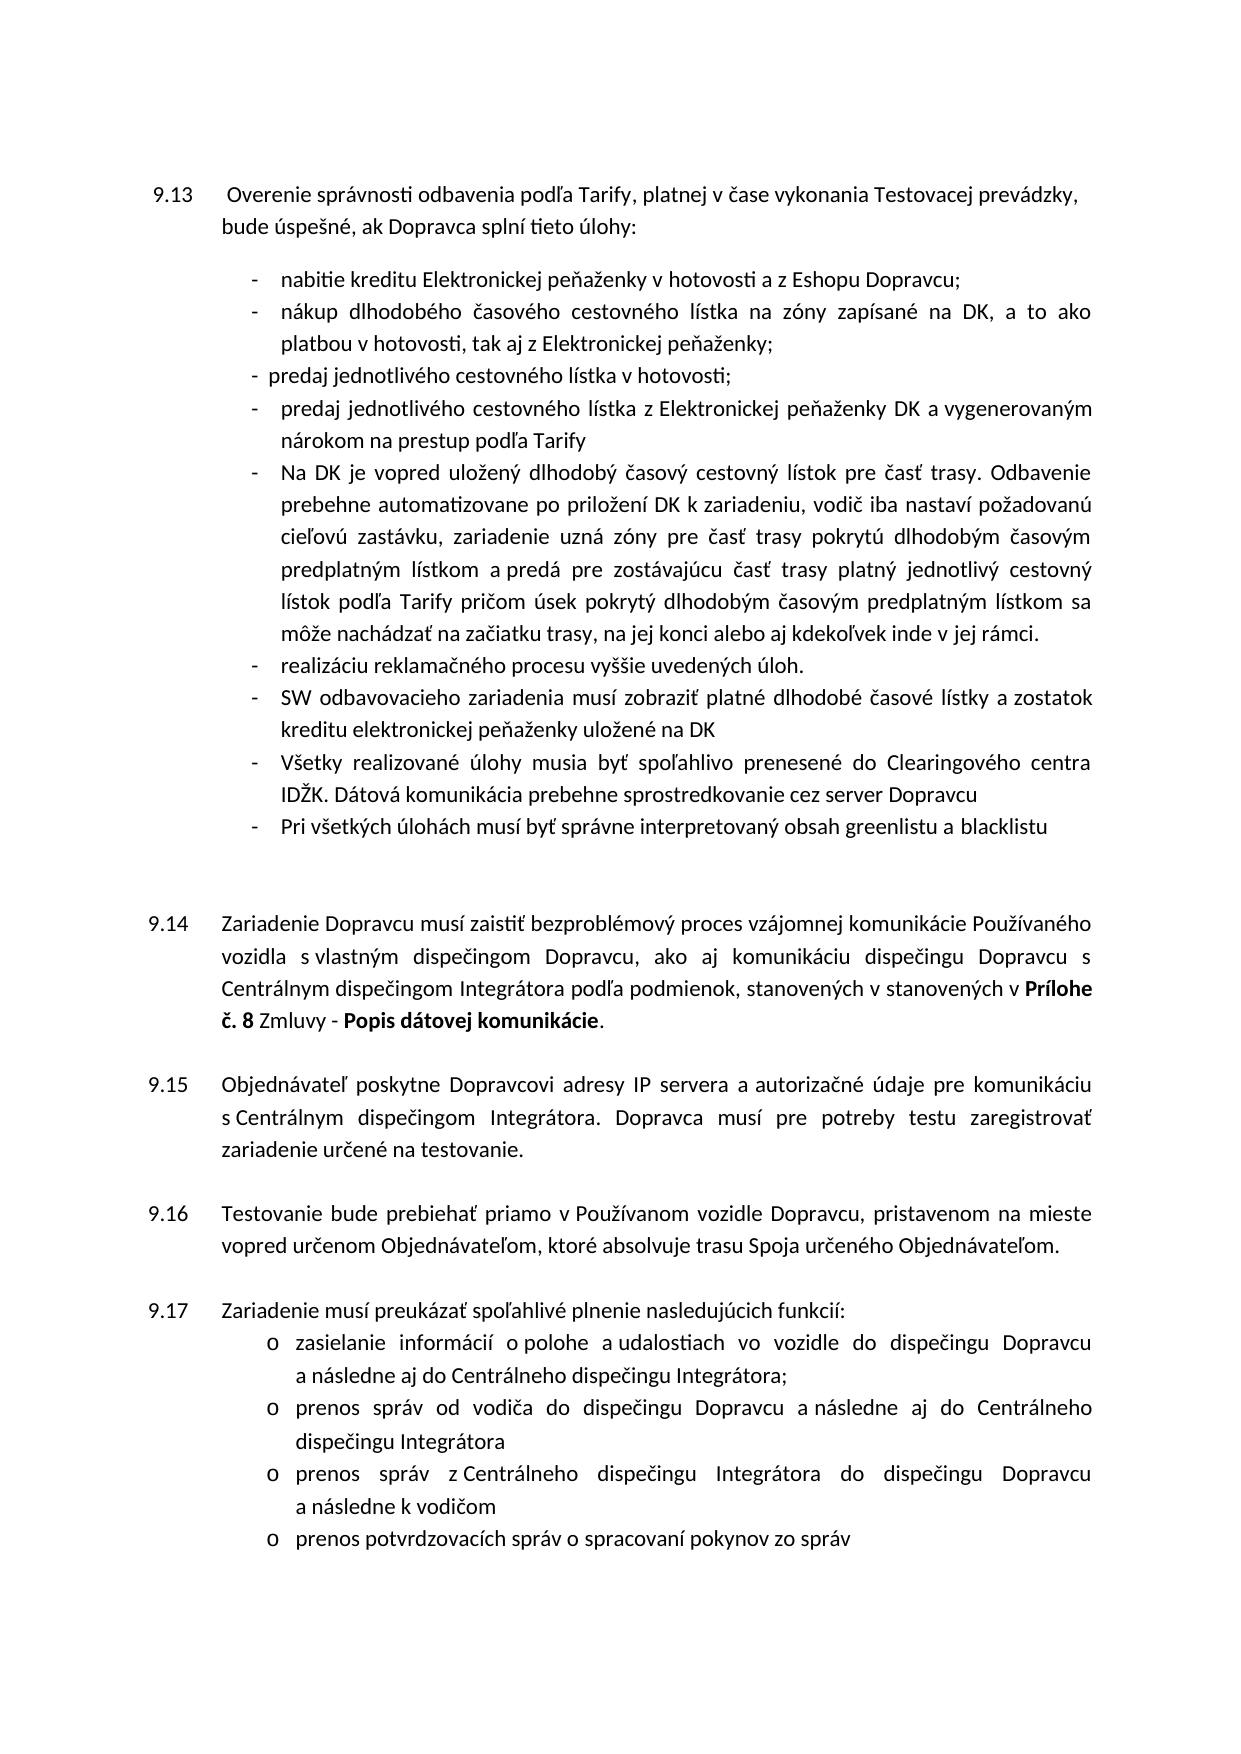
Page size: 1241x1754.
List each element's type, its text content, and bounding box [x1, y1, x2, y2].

text 9.17 Zariadenie musí preukázať spoľahlivé plnenie nasledujúcich funkcií: [148, 1296, 1093, 1324]
text - nabitie kreditu Elektronickej peňaženky v hotovosti a z Eshopu Dopravcu; [251, 265, 1093, 293]
text - Na DK je vopred uložený dlhodobý časový cestovný lístok pre časť trasy. Odbavenie prebehne automatizovane po priložení DK k zariadeniu, vodič iba nastaví požadovanú cieľovú zastávku, zariadenie uzná zóny pre časť trasy pokrytú dlhodobým časovým predplatným lístkom a predá pre zostávajúcu časť trasy platný jednotlivý cestovný lístok podľa Tarify pričom úsek pokrytý dlhodobým časovým predplatným lístkom sa môže nachádzať na začiatku trasy, na jej konci alebo aj kdekoľvek inde v jej rámci. [251, 458, 1093, 647]
text - Pri všetkých úlohách musí byť správne interpretovaný obsah greenlistu a blacklistu [251, 812, 1093, 840]
list Overenie správnosti odbavenia podľa Tarify, platnej v čase vykonania Testovacej prevádzky, bude úspešné, ak Dopravca splní tieto úlohy: [152, 180, 1093, 240]
text - nákup dlhodobého časového cestovného lístka na zóny zapísané na DK, a to ako platbou v hotovosti, tak aj z Elektronickej peňaženky; [251, 297, 1093, 357]
text - realizáciu reklamačného procesu vyššie uvedených úloh. [251, 651, 1093, 679]
text 9.15 Objednávateľ poskytne Dopravcovi adresy IP servera a autorizačné údaje pre komunikáciu s Centrálnym dispečingom Integrátora. Dopravca musí pre potreby testu zaregistrovať zariadenie určené na testovanie. [148, 1071, 1093, 1163]
text - Všetky realizované úlohy musia byť spoľahlivo prenesené do Clearingového centra IDŽK. Dátová komunikácia prebehne sprostredkovanie cez server Dopravcu [251, 748, 1093, 808]
text 9.14 Zariadenie Dopravcu musí zaistiť bezproblémový proces vzájomnej komunikácie Používaného vozidla s vlastným dispečingom Dopravcu, ako aj komunikáciu dispečingu Dopravcu s Centrálnym dispečingom Integrátora podľa podmienok, stanovených v stanovených v Prílohe č. 8 Zmluvy - Popis dátovej komunikácie. [148, 909, 1093, 1034]
list prenos potvrdzovacích správ o spracovaní pokynov zo správ [266, 1524, 1093, 1554]
list zasielanie informácií o polohe a udalostiach vo vozidle do dispečingu Dopravcu a následne aj do Centrálneho dispečingu Integrátora; [266, 1328, 1093, 1389]
text - predaj jednotlivého cestovného lístka z Elektronickej peňaženky DK a vygenerovaným nárokom na prestup podľa Tarify [251, 394, 1093, 454]
list prenos správ z Centrálneho dispečingu Integrátora do dispečingu Dopravcu a následne k vodičom [266, 1459, 1093, 1520]
text - predaj jednotlivého cestovného lístka v hotovosti; [251, 362, 1093, 389]
text - SW odbavovacieho zariadenia musí zobraziť platné dlhodobé časové lístky a zostatok kreditu elektronickej peňaženky uložené na DK [251, 683, 1093, 744]
list prenos správ od vodiča do dispečingu Dopravcu a následne aj do Centrálneho dispečingu Integrátora [266, 1393, 1093, 1455]
text 9.16 Testovanie bude prebiehať priamo v Používanom vozidle Dopravcu, pristavenom na mieste vopred určenom Objednávateľom, ktoré absolvuje trasu Spoja určeného Objednávateľom. [148, 1199, 1093, 1259]
